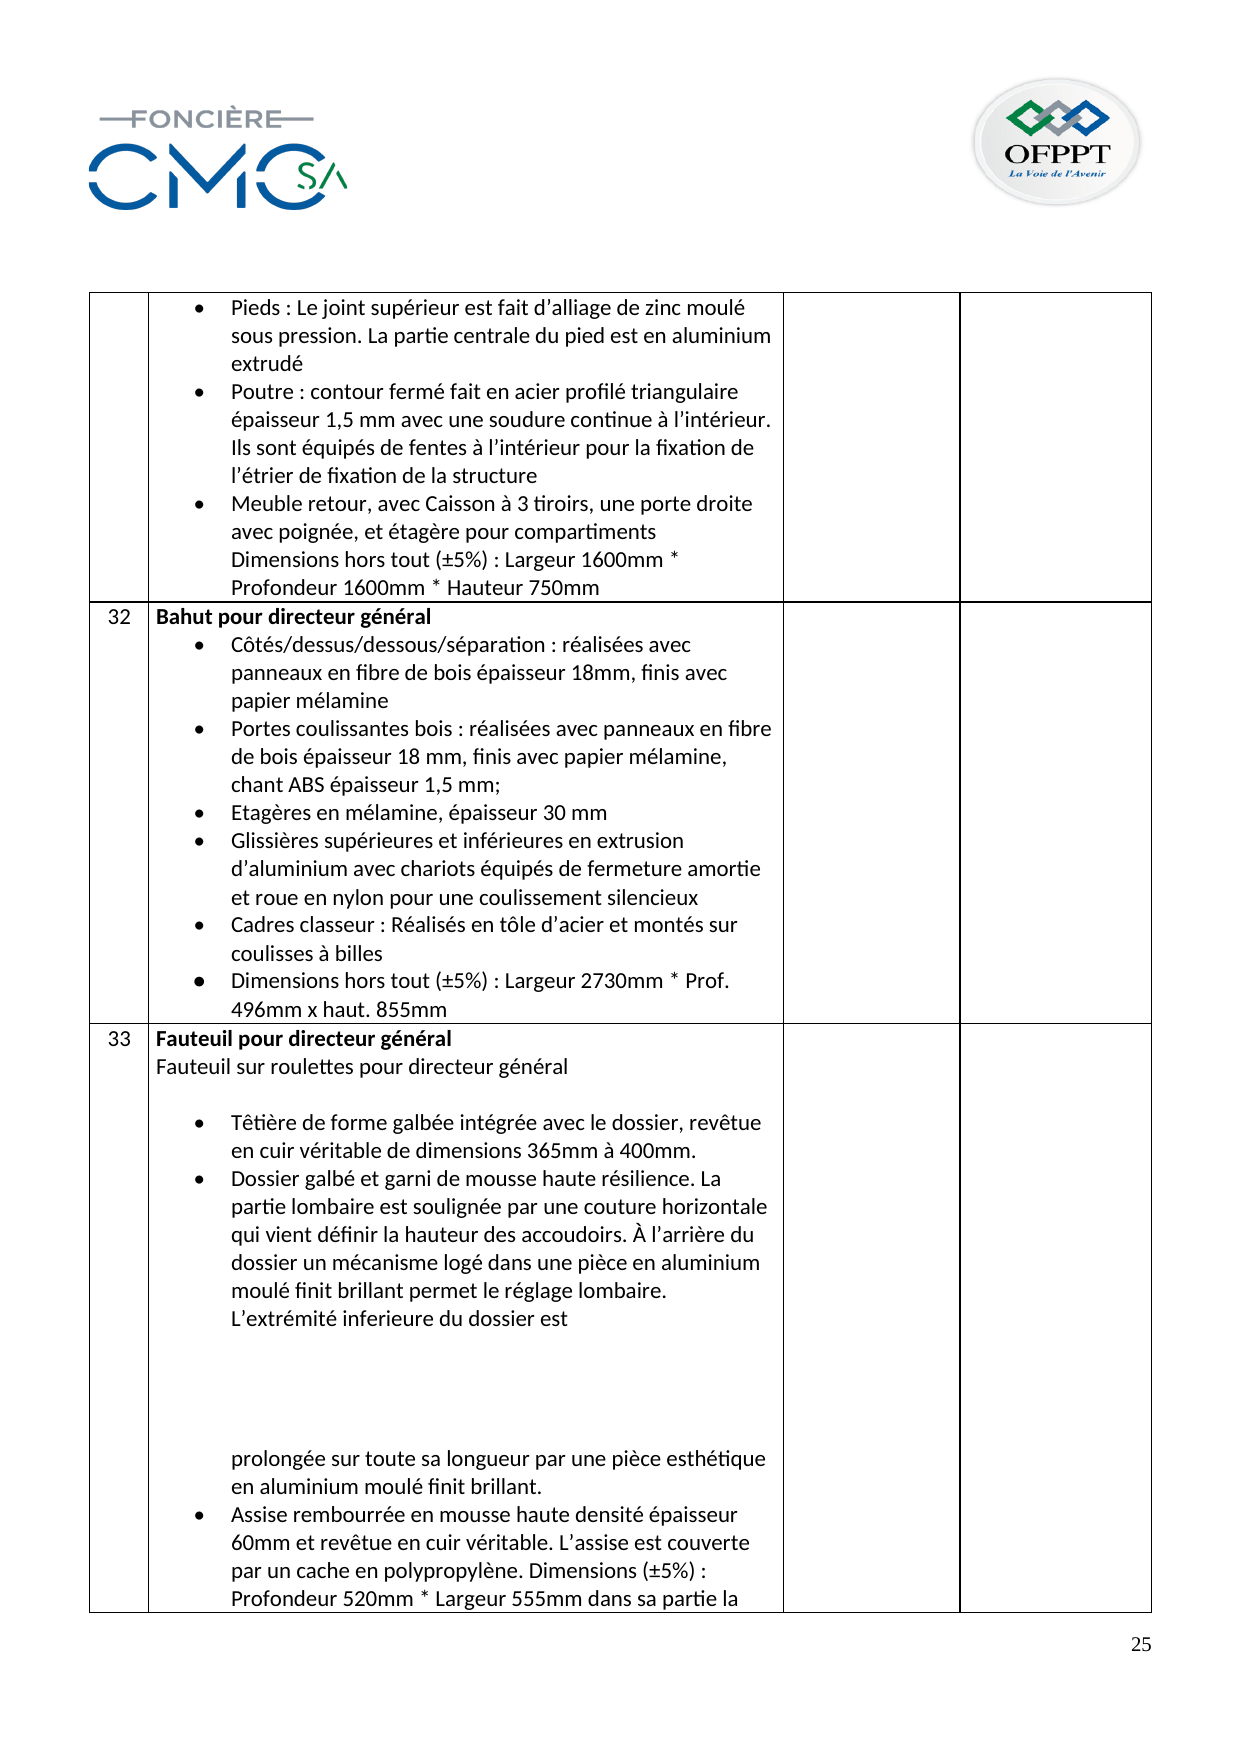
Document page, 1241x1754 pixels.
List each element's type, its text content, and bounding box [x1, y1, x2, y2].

table_cell [784, 603, 959, 1023]
table_cell [784, 1024, 959, 1612]
table_cell [961, 603, 1151, 1023]
picture [88, 105, 348, 210]
table_cell Bahut pour directeur général Côtés/dessus/dessous/séparation : réalisées avec panneaux en fibre de bois épaisseur 18mm, finis avec papier mélamine Portes coulissantes bois : réalisées avec panneaux en fibre de bois épaisseur 18 mm, finis avec papier mélamine, chant ABS épaisseur 1,5 mm; Etagères en mélamine, épaisseur 30 mm Glissières supérieures et inférieures en extrusion d’aluminium avec chariots équipés de fermeture amortie et roue en nylon pour une coulissement silencieux Cadres classeur : Réalisés en tôle d’acier et montés sur coulisses à billes Dimensions hors tout (±5%) : Largeur 2730mm * Prof. 496mm x haut. 855mm [149, 603, 783, 1023]
table_cell [961, 293, 1151, 601]
table_cell 33 [90, 1024, 148, 1612]
table_cell 31 [90, 293, 148, 601]
table_cell 32 [90, 603, 148, 1023]
picture [967, 73, 1147, 210]
table_cell [784, 293, 959, 601]
table_cell [961, 1024, 1151, 1612]
